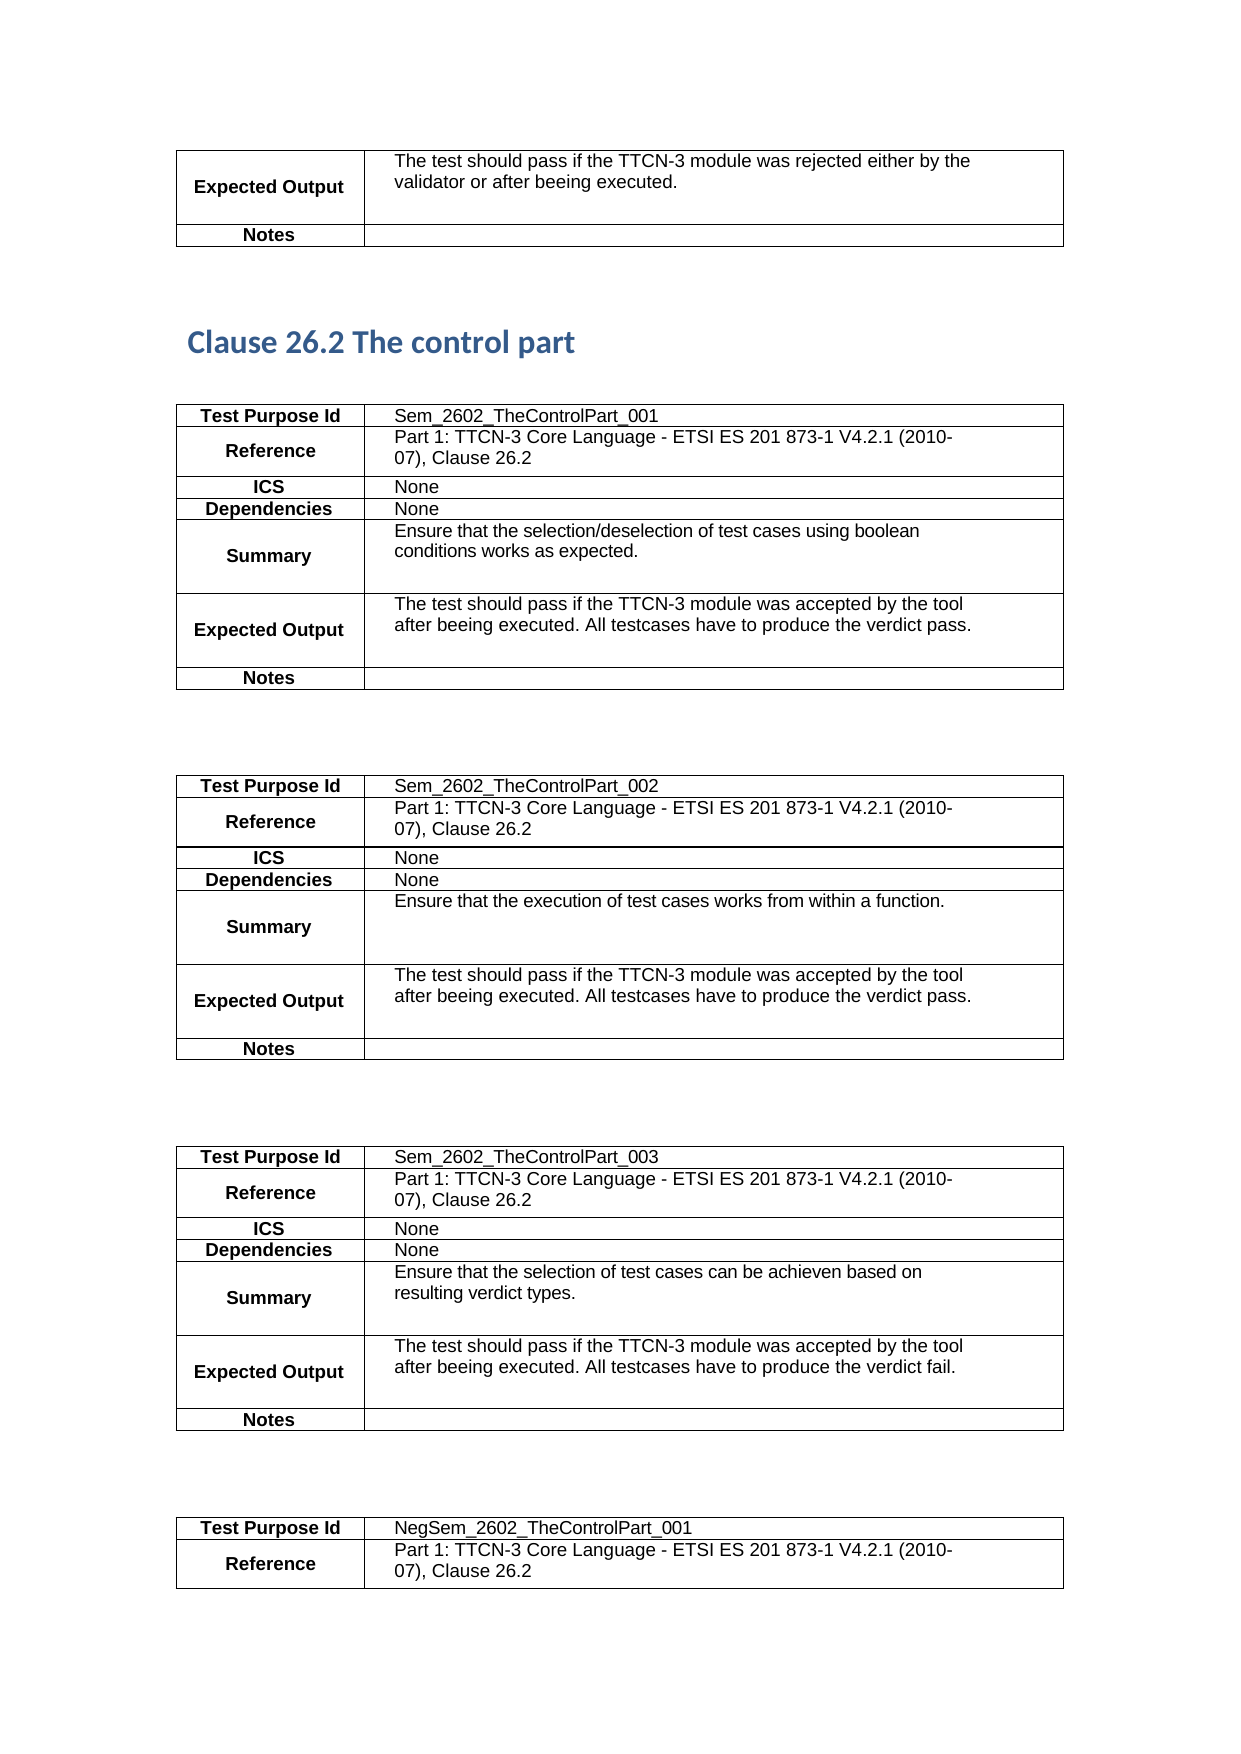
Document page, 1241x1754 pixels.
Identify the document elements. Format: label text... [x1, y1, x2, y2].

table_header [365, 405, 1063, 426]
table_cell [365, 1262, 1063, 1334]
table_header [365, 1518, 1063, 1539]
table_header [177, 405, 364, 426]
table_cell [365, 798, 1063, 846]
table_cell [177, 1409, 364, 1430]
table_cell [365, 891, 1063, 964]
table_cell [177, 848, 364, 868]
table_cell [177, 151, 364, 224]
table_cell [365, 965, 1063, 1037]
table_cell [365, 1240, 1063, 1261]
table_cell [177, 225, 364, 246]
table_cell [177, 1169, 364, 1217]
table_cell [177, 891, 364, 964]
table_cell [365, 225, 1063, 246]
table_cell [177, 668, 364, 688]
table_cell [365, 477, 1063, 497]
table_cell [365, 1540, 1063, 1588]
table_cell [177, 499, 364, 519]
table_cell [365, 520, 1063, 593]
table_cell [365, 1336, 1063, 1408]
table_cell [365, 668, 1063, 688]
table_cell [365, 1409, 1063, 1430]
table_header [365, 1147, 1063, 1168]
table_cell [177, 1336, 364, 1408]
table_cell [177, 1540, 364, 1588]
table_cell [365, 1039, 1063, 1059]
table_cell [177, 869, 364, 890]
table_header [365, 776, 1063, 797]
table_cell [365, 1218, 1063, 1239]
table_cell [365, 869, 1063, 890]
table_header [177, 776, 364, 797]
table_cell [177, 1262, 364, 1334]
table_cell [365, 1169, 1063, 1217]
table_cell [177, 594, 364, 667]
subtitle Clause 26.2 The control part [187, 321, 1053, 361]
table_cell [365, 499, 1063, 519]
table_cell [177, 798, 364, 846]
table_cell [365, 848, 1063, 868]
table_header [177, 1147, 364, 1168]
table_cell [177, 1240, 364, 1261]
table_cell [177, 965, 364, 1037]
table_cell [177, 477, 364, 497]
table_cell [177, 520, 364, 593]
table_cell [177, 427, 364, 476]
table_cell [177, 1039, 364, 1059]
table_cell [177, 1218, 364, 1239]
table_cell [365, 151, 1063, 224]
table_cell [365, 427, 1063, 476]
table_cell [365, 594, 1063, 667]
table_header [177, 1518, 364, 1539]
